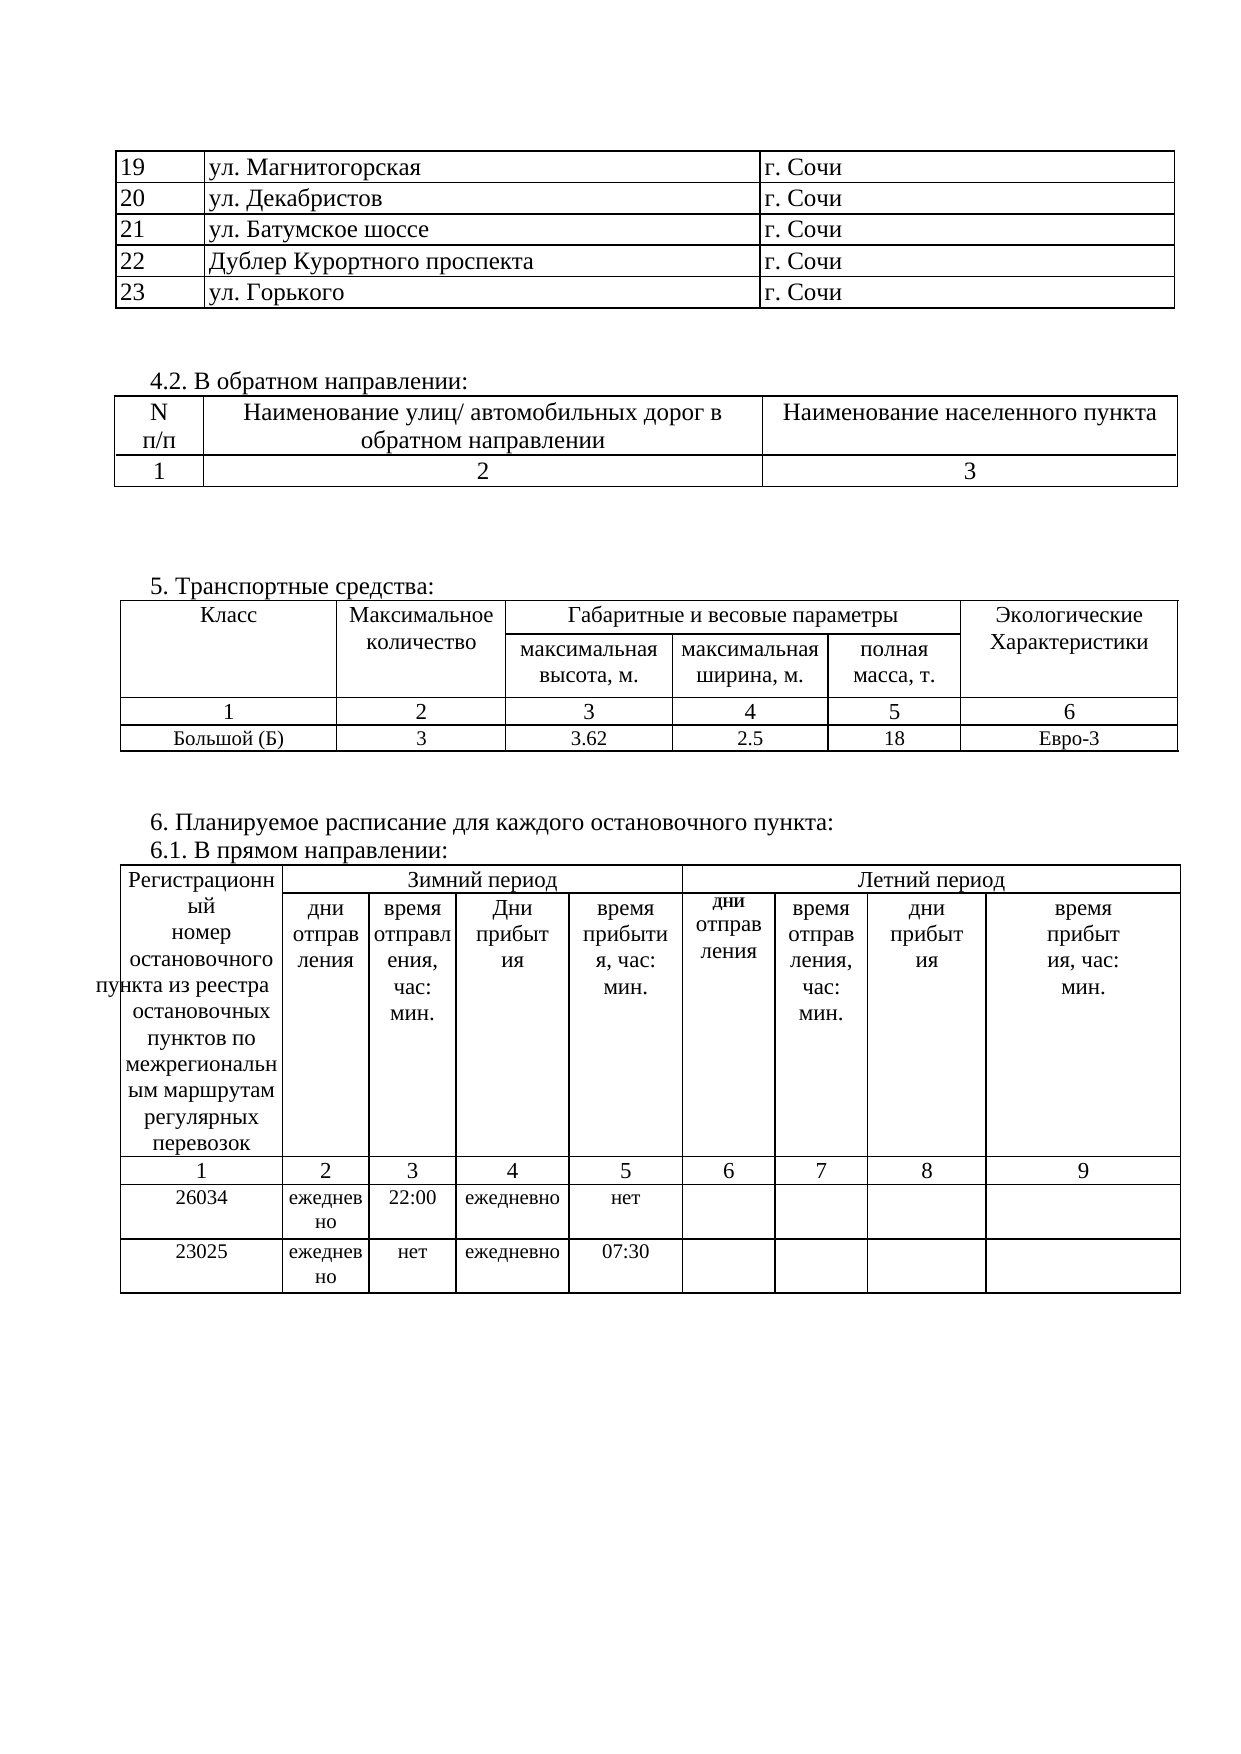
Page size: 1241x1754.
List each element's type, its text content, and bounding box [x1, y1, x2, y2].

table_cell нет [570, 1185, 682, 1238]
table_cell ул. Батумское шоссе [205, 215, 759, 244]
table_cell 3 [763, 454, 1177, 486]
table_cell 3 [337, 726, 505, 750]
table_cell нет [370, 1240, 455, 1292]
table_cell Большой (Б) [121, 726, 336, 750]
table_cell 21 [117, 215, 204, 244]
table_cell 23025 [121, 1240, 282, 1292]
table_cell 26034 [121, 1185, 282, 1238]
table_header Летний период [683, 866, 1180, 892]
table_cell [683, 1185, 774, 1238]
table_cell полная масса, т. [829, 635, 960, 696]
table_cell ежедневно [457, 1240, 568, 1292]
table_cell 2.5 [673, 726, 827, 750]
table_cell 6 [683, 1157, 774, 1183]
table_cell ул. Декабристов [205, 183, 759, 213]
table_cell 19 [117, 152, 204, 181]
table_cell 9 [987, 1157, 1180, 1183]
table_cell 22 [117, 246, 204, 276]
table_cell 6 [961, 698, 1177, 724]
table_header Класс [121, 601, 336, 696]
table_cell [868, 1240, 985, 1292]
table_cell максимальная ширина, м. [673, 635, 827, 696]
table_cell ул. Магнитогорская [205, 152, 759, 181]
table_cell [776, 1185, 867, 1238]
table_cell г. Сочи [761, 183, 1174, 213]
table_cell 5 [570, 1157, 682, 1183]
table_header N п/п [115, 397, 203, 454]
table_cell Дублер Курортного проспекта [205, 246, 759, 276]
table_cell 07:30 [570, 1240, 682, 1292]
table_cell ежедневно [283, 1185, 368, 1238]
table_cell Евро-3 [961, 726, 1177, 750]
table_cell 2 [283, 1157, 368, 1183]
text 6.1. В прямом направлении: [150, 835, 1090, 864]
table_cell дни прибыт ия [868, 894, 985, 1156]
table_cell время прибыти я, час: мин. [570, 894, 682, 1156]
table_cell 23 [117, 277, 204, 307]
table_cell 20 [117, 183, 204, 213]
table_cell максимальная высота, м. [506, 635, 672, 696]
table_cell [987, 1185, 1180, 1238]
table_cell ежедневно [457, 1185, 568, 1238]
table_cell 4 [673, 698, 827, 724]
table_cell 2 [204, 456, 762, 486]
table_cell 2 [337, 698, 505, 724]
table_cell время отправ ления, час: мин. [776, 894, 867, 1156]
table_cell г. Сочи [761, 152, 1174, 181]
table_cell 3 [370, 1157, 455, 1183]
table_cell ул. Горького [205, 277, 759, 307]
table_header Регистрационный номер остановочного пункта из реестра остановочных пунктов по межрегиональным маршрутам регулярных перевозок [121, 866, 282, 1156]
table_cell [683, 1240, 774, 1292]
table_cell г. Сочи [761, 277, 1174, 307]
table_header Наименование населенного пункта [763, 397, 1177, 454]
table_header Максимальное количество [337, 601, 505, 696]
table_cell [776, 1240, 867, 1292]
table_cell [987, 1240, 1180, 1292]
table_cell 7 [776, 1157, 867, 1183]
table_cell 3.62 [506, 726, 672, 750]
table_cell [868, 1185, 985, 1238]
table_header Габаритные и весовые параметры [506, 601, 960, 633]
text 4.2. В обратном направлении: [150, 366, 1090, 395]
table_cell г. Сочи [761, 215, 1174, 244]
table_cell 1 [121, 698, 336, 724]
table_cell 8 [868, 1157, 985, 1183]
table_cell 3 [506, 698, 672, 724]
table_cell ДНИ отправ ления [683, 894, 774, 1156]
table_cell время прибыт ия, час: мин. [987, 894, 1180, 1156]
table_cell 1 [115, 455, 203, 486]
table_cell 4 [457, 1157, 568, 1183]
table_cell 1 [121, 1157, 282, 1183]
table_header Экологические Характеристики [961, 601, 1177, 696]
table_cell 5 [829, 698, 960, 724]
table_cell дни отправ ления [283, 894, 368, 1156]
table_cell время отправл ения, час: мин. [370, 894, 455, 1156]
table_header Наименование улиц/ автомобильных дорог в обратном направлении [204, 397, 762, 454]
table_cell ежедневно [283, 1240, 368, 1292]
text 6. Планируемое расписание для каждого остановочного пункта: [150, 807, 1090, 835]
text 5. Транспортные средства: [150, 571, 1090, 600]
table_cell 22:00 [370, 1185, 455, 1238]
table_cell Дни прибыт ия [457, 894, 568, 1156]
table_cell 18 [829, 726, 960, 750]
table_cell г. Сочи [761, 246, 1174, 276]
table_header Зимний период [283, 866, 682, 892]
